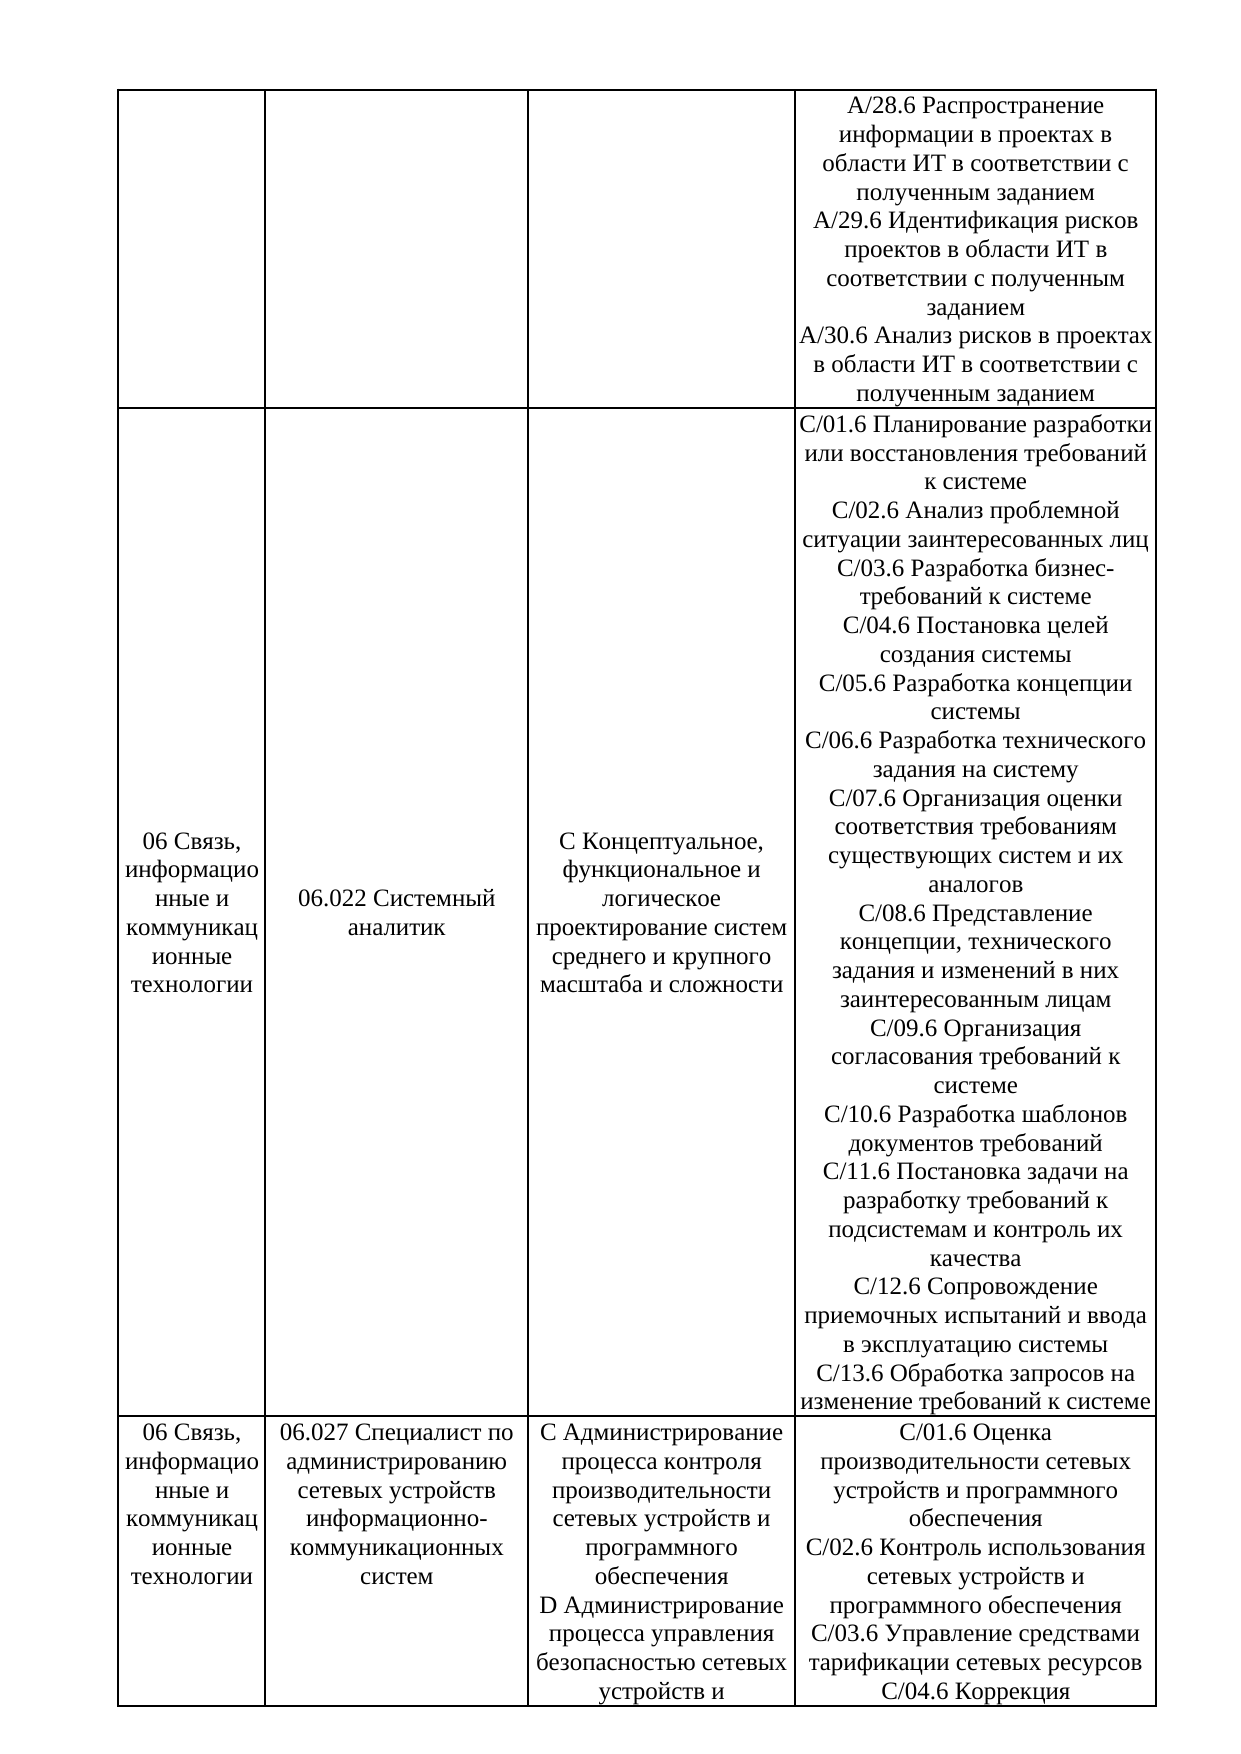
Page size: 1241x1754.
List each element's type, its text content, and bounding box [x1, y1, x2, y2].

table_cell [266, 1417, 527, 1705]
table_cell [529, 1417, 794, 1705]
table_cell C/01.6 Планирование разработки или восстановления требований к системе C/02.6 Анализ проблемной ситуации заинтересованных лиц C/03.6 Разработка бизнес- требований к системе C/04.6 Постановка целей создания системы C/05.6 Разработка концепции системы C/06.6 Разработка технического задания на систему C/07.6 Организация оценки соответствия требованиям существующих систем и их аналогов C/08.6 Представление концепции, технического задания и изменений в них заинтересованным лицам C/09.6 Организация согласования требований к системе C/10.6 Разработка шаблонов документов требований C/11.6 Постановка задачи на разработку требований к подсистемам и контроль их качества C/12.6 Сопровождение приемочных испытаний и ввода в эксплуатацию системы C/13.6 Обработка запросов на изменение требований к системе [796, 409, 1155, 1415]
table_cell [119, 91, 264, 407]
table_cell 06 Связь, информацио нные и коммуникац ионные технологии [119, 409, 264, 1415]
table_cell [796, 91, 1155, 407]
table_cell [266, 91, 527, 407]
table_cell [119, 1417, 264, 1705]
table_cell C Концептуальное, функциональное и логическое проектирование систем среднего и крупного масштаба и сложности [529, 409, 794, 1415]
table_cell 06.022 Системный аналитик [266, 409, 527, 1415]
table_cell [529, 91, 794, 407]
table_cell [796, 1417, 1155, 1705]
